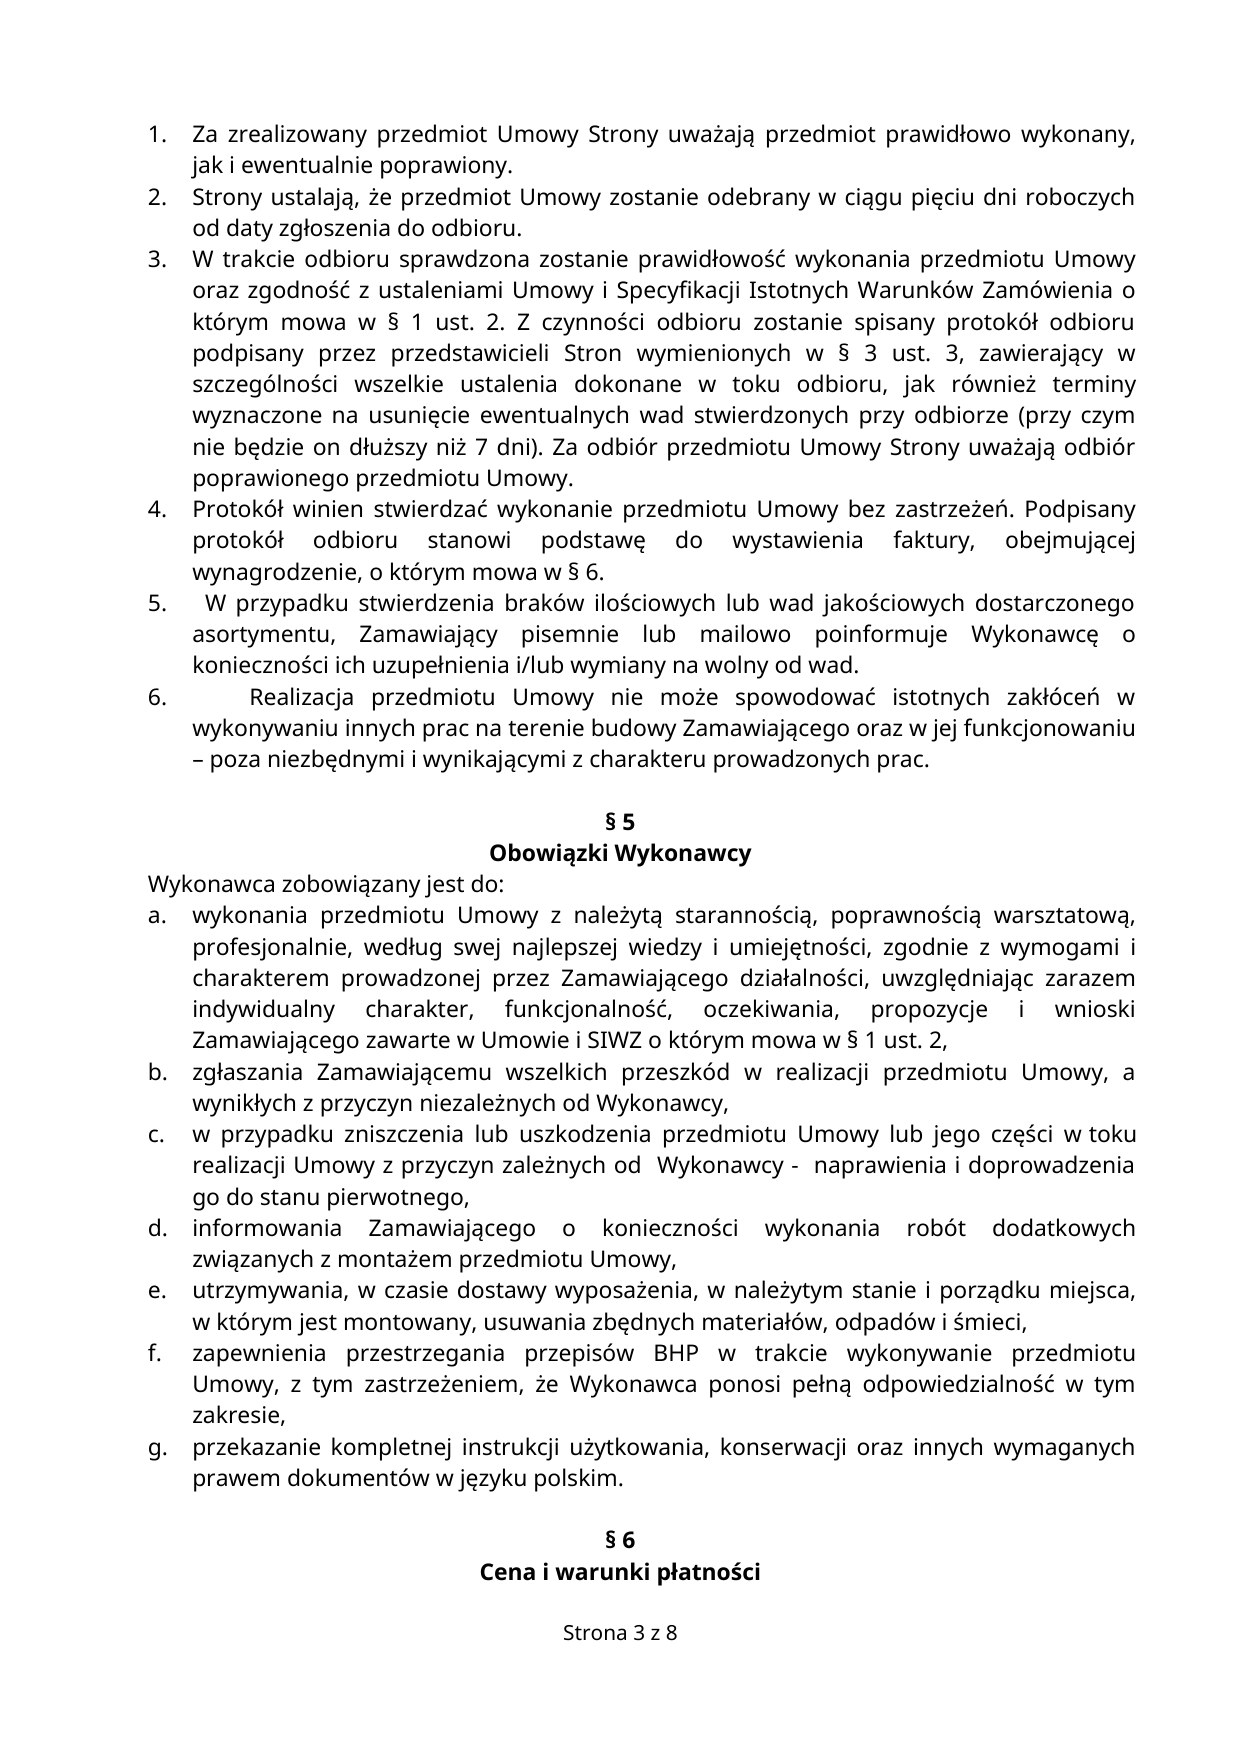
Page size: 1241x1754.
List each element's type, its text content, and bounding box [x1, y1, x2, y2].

list zgłaszania Zamawiającemu wszelkich przeszkód w realizacji przedmiotu Umowy, a wynikłych z przyczyn niezależnych od Wykonawcy, [148, 1056, 1137, 1118]
text § 5 [148, 806, 1092, 837]
list utrzymywania, w czasie dostawy wyposażenia, w należytym stanie i porządku miejsca, w którym jest montowany, usuwania zbędnych materiałów, odpadów i śmieci, [148, 1274, 1137, 1337]
list wykonania przedmiotu Umowy z należytą starannością, poprawnością warsztatową, profesjonalnie, według swej najlepszej wiedzy i umiejętności, zgodnie z wymogami i charakterem prowadzonej przez Zamawiającego działalności, uwzględniając zarazem indywidualny charakter, funkcjonalność, oczekiwania, propozycje i wnioski Zamawiającego zawarte w Umowie i SIWZ o którym mowa w § 1 ust. 2, [148, 899, 1137, 1056]
text Wykonawca zobowiązany jest do: [148, 868, 1137, 899]
text Obowiązki Wykonawcy [148, 837, 1092, 868]
text 1. Za zrealizowany przedmiot Umowy Strony uważają przedmiot prawidłowo wykonany, jak i ewentualnie poprawiony. [148, 118, 1137, 181]
text 3. W trakcie odbioru sprawdzona zostanie prawidłowość wykonania przedmiotu Umowy oraz zgodność z ustaleniami Umowy i Specyfikacji Istotnych Warunków Zamówienia o którym mowa w § 1 ust. 2. Z czynności odbioru zostanie spisany protokół odbioru podpisany przez przedstawicieli Stron wymienionych w § 3 ust. 3, zawierający w szczególności wszelkie ustalenia dokonane w toku odbioru, jak również terminy wyznaczone na usunięcie ewentualnych wad stwierdzonych przy odbiorze (przy czym nie będzie on dłuższy niż 7 dni). Za odbiór przedmiotu Umowy Strony uważają odbiór poprawionego przedmiotu Umowy. [148, 243, 1137, 493]
text 5. W przypadku stwierdzenia braków ilościowych lub wad jakościowych dostarczonego asortymentu, Zamawiający pisemnie lub mailowo poinformuje Wykonawcę o konieczności ich uzupełnienia i/lub wymiany na wolny od wad. [148, 587, 1137, 681]
text 2. Strony ustalają, że przedmiot Umowy zostanie odebrany w ciągu pięciu dni roboczych od daty zgłoszenia do odbioru. [148, 181, 1137, 243]
list w przypadku zniszczenia lub uszkodzenia przedmiotu Umowy lub jego części w toku realizacji Umowy z przyczyn zależnych od Wykonawcy - naprawienia i doprowadzenia go do stanu pierwotnego, [148, 1118, 1137, 1212]
list informowania Zamawiającego o konieczności wykonania robót dodatkowych związanych z montażem przedmiotu Umowy, [148, 1212, 1137, 1274]
text § 6 [148, 1524, 1092, 1556]
text Cena i warunki płatności [148, 1556, 1092, 1587]
text 4. Protokół winien stwierdzać wykonanie przedmiotu Umowy bez zastrzeżeń. Podpisany protokół odbioru stanowi podstawę do wystawienia faktury, obejmującej wynagrodzenie, o którym mowa w § 6. [148, 493, 1137, 587]
list zapewnienia przestrzegania przepisów BHP w trakcie wykonywanie przedmiotu Umowy, z tym zastrzeżeniem, że Wykonawca ponosi pełną odpowiedzialność w tym zakresie, [148, 1337, 1137, 1431]
list przekazanie kompletnej instrukcji użytkowania, konserwacji oraz innych wymaganych prawem dokumentów w języku polskim. [148, 1431, 1137, 1493]
text 6. Realizacja przedmiotu Umowy nie może spowodować istotnych zakłóceń w wykonywaniu innych prac na terenie budowy Zamawiającego oraz w jej funkcjonowaniu – poza niezbędnymi i wynikającymi z charakteru prowadzonych prac. [148, 681, 1137, 774]
